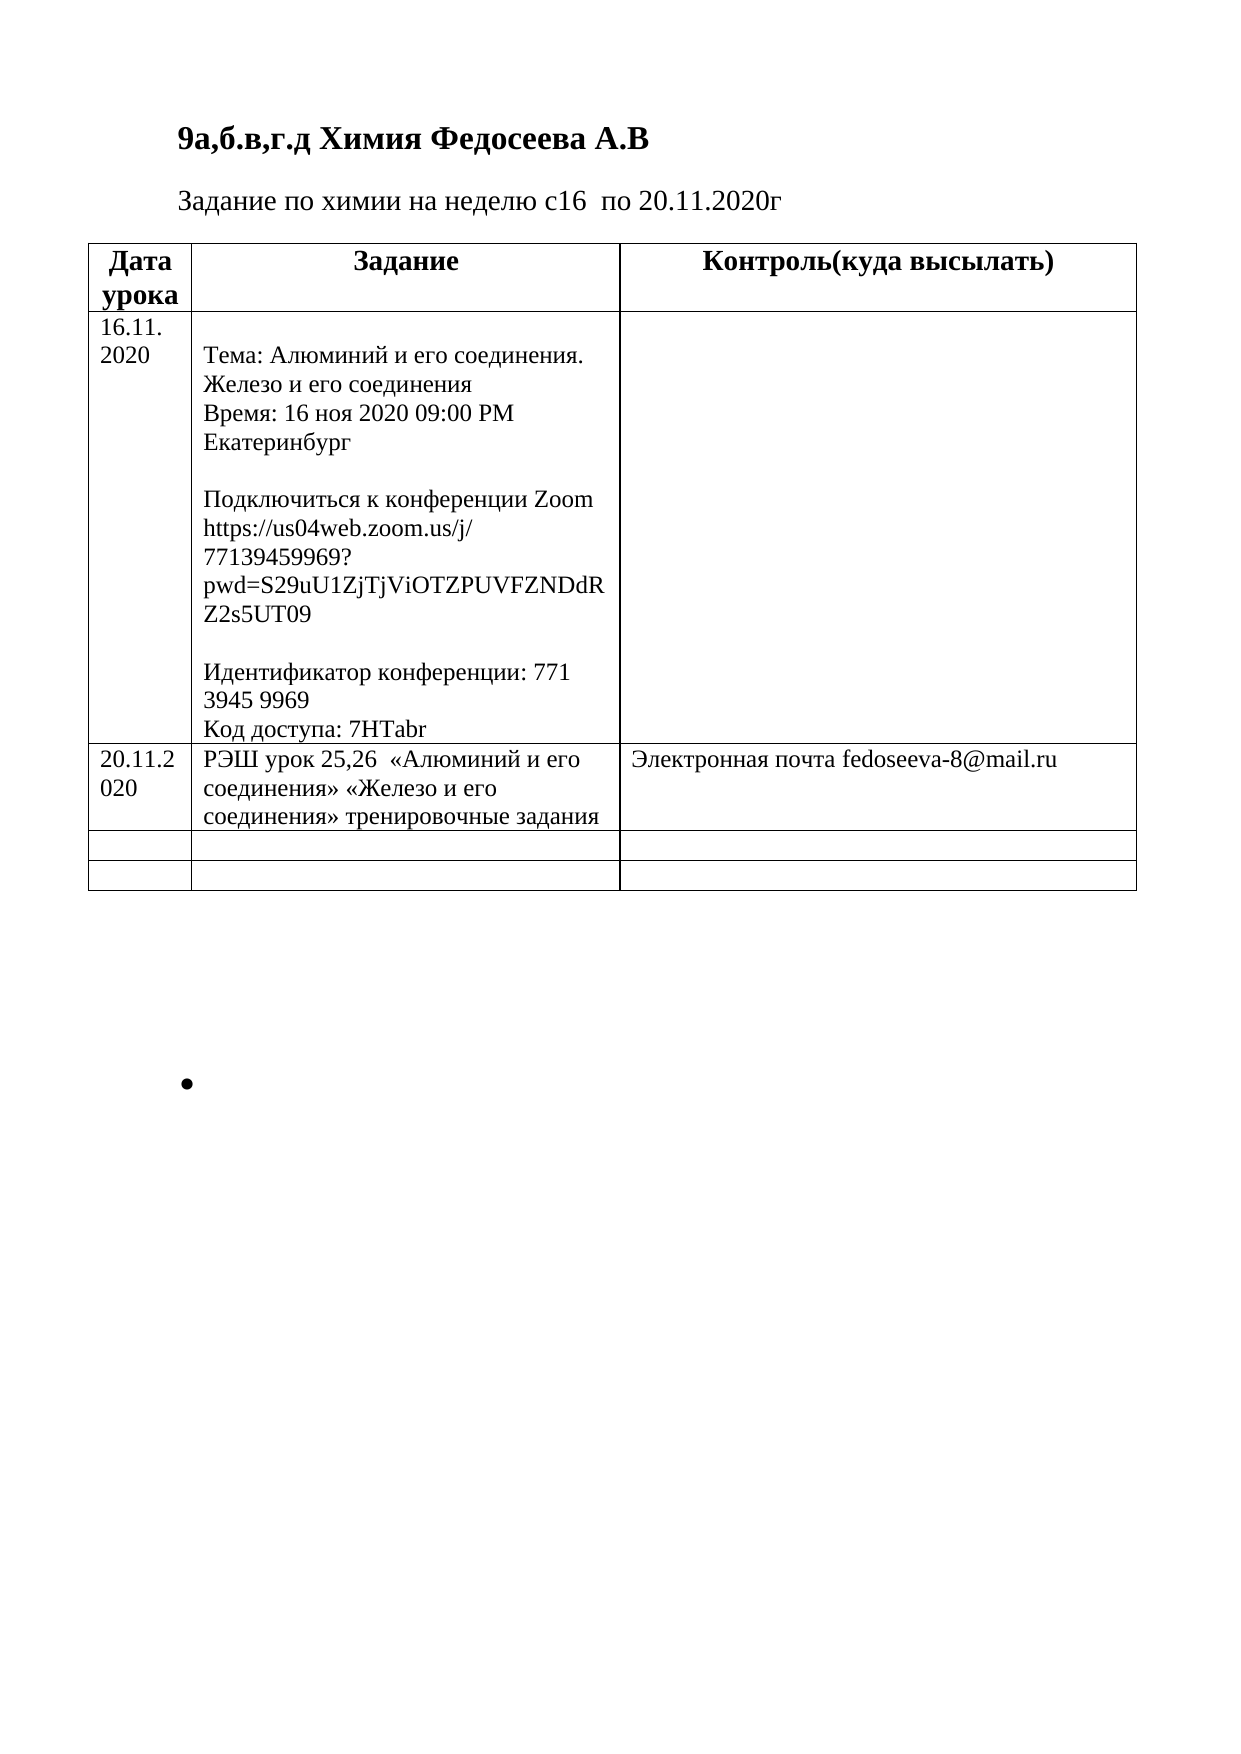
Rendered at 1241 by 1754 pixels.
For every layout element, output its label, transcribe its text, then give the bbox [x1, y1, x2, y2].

table_header Контроль(куда высылать) [621, 244, 1136, 311]
text 9а,б.в,г.д Химия Федосеева А.В [177, 118, 1152, 156]
table_cell [621, 861, 1136, 890]
table_header Дата урока [89, 244, 191, 311]
text . [177, 1017, 1152, 1108]
table_header Задание [192, 244, 619, 311]
table_cell ﻿ Тема: Алюминий и его соединения. Железо и его соединения Время: 16 ноя 2020 09:00 PM Екатеринбург Подключиться к конференции Zoom https://us04web.zoom.us/j/77139459969?pwd=S29uU1ZjTjViOTZPUVFZNDdRZ2s5UT09 Идентификатор конференции: 771 3945 9969 Код доступа: 7HTabr [192, 312, 619, 743]
table_cell [89, 831, 191, 860]
text Задание по химии на неделю с16 по 20.11.2020г [177, 183, 1152, 217]
table_cell [89, 861, 191, 890]
table_cell [621, 312, 1136, 743]
table_cell РЭШ урок 25,26 «Алюминий и его соединения» «Железо и его соединения» тренировочные задания [497, 744, 619, 830]
table_cell Электронная почта fedoseeva-8@mail.ru [621, 744, 1136, 830]
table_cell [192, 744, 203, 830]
table_cell [621, 831, 1136, 860]
table_cell 16.11. 2020 [89, 312, 191, 743]
table_cell [192, 861, 619, 890]
table_cell 20.11.2020 [89, 744, 191, 830]
table_cell [192, 831, 619, 860]
